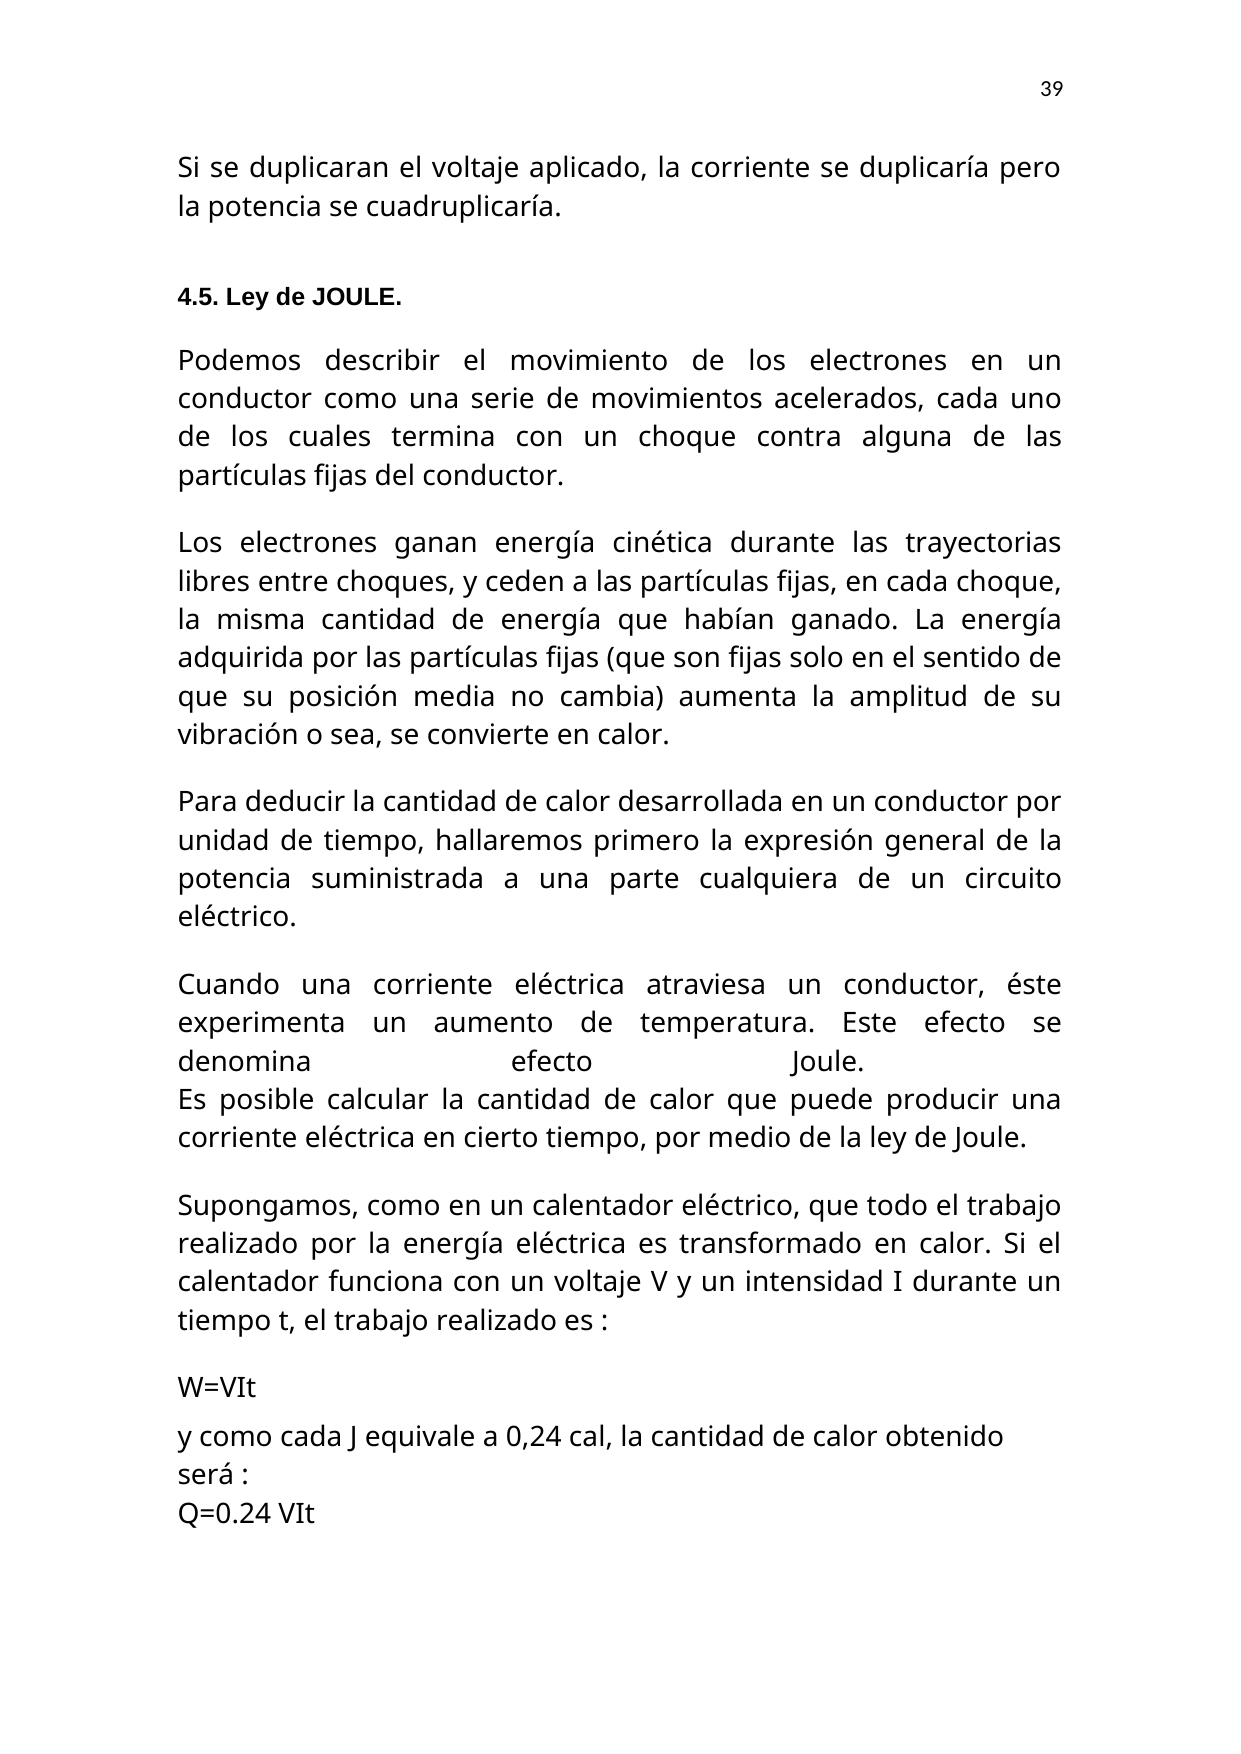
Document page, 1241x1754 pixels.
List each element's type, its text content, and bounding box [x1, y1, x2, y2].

text Para deducir la cantidad de calor desarrollada en un conductor por unidad de tiempo, hallaremos primero la expresión general de la potencia suministrada a una parte cualquiera de un circuito eléctrico. [177, 782, 1063, 935]
text W=VIt [177, 1368, 1063, 1406]
text Supongamos, como en un calentador eléctrico, que todo el trabajo realizado por la energía eléctrica es transformado en calor. Si el calentador funciona con un voltaje V y un intensidad I durante un tiempo t, el trabajo realizado es : [177, 1185, 1063, 1338]
text Q=0.24 VIt [177, 1493, 1063, 1531]
text Podemos describir el movimiento de los electrones en un conductor como una serie de movimientos acelerados, cada uno de los cuales termina con un choque contra alguna de las partículas fijas del conductor. [177, 340, 1063, 493]
text Los electrones ganan energía cinética durante las trayectorias libres entre choques, y ceden a las partículas fijas, en cada choque, la misma cantidad de energía que habían ganado. La energía adquirida por las partículas fijas (que son fijas solo en el sentido de que su posición media no cambia) aumenta la amplitud de su vibración o sea, se convierte en calor. [177, 523, 1063, 753]
text 4.5. Ley de JOULE. [177, 253, 1063, 311]
text Cuando una corriente eléctrica atraviesa un conductor, éste experimenta un aumento de temperatura. Este efecto se denomina efecto Joule. Es posible calcular la cantidad de calor que puede producir una corriente eléctrica en cierto tiempo, por medio de la ley de Joule. [177, 964, 1063, 1156]
text Si se duplicaran el voltaje aplicado, la corriente se duplicaría pero la potencia se cuadruplicaría. [177, 148, 1063, 224]
text y como cada J equivale a 0,24 cal, la cantidad de calor obtenido será : [177, 1416, 1063, 1493]
